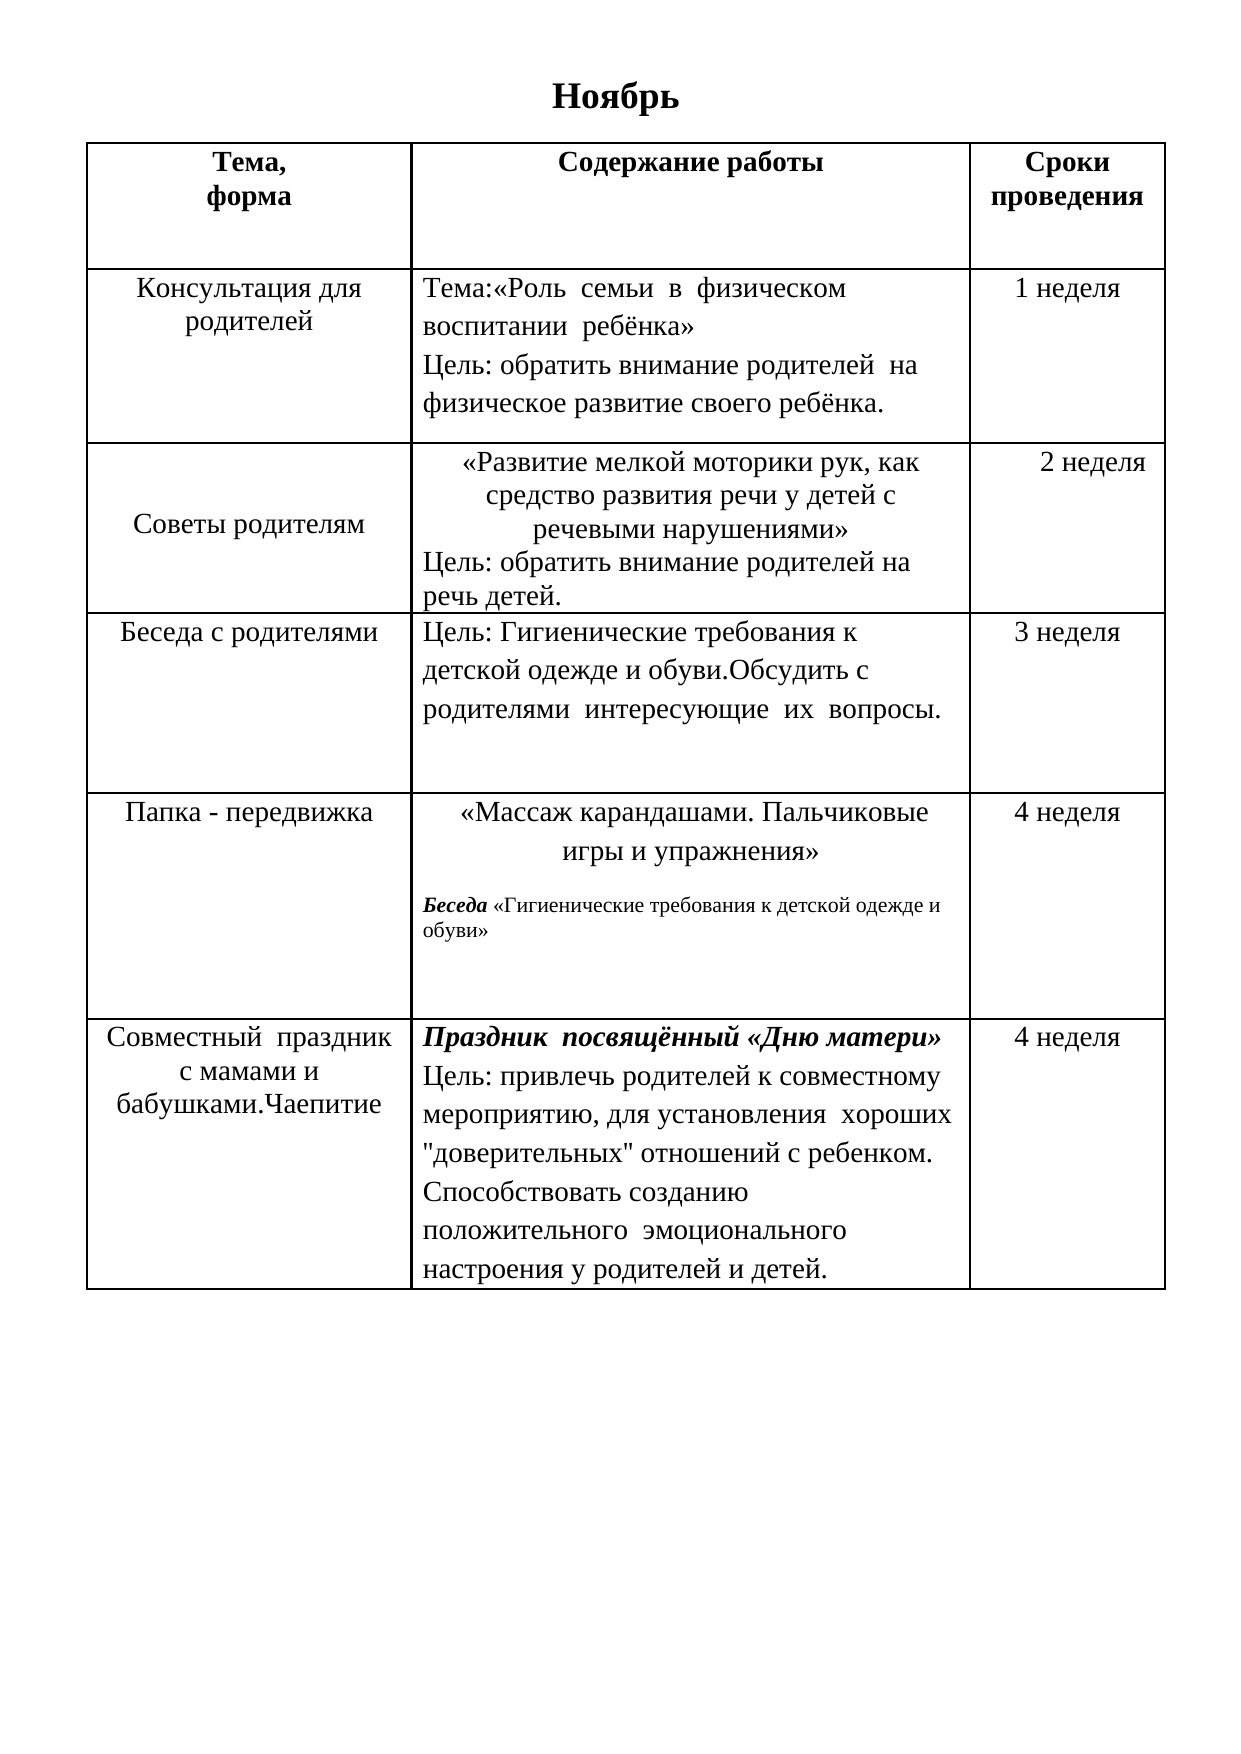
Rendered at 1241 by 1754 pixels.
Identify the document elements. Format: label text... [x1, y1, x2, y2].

table_cell «Развитие мелкой моторики рук, как средство развития речи у детей с речевыми нарушениями» Цель: обратить внимание родителей на речь детей. [413, 444, 969, 612]
table_cell Праздник посвящённый «Дню матери» Цель: привлечь родителей к совместному мероприятию, для установления хороших ''доверительных'' отношений с ребенком. Способствовать созданию положительного эмоционального настроения у родителей и детей. [413, 1020, 969, 1288]
table_cell Цель: Гигиенические требования к детской одежде и обуви.Обсудить с родителями интересующие их вопросы. [413, 614, 969, 792]
table_cell 3 неделя [971, 614, 1164, 792]
table_cell Советы родителям [88, 444, 410, 612]
table_cell 4 неделя [971, 1020, 1164, 1288]
table_cell Тема:«Роль семьи в физическом воспитании ребёнка» Цель: обратить внимание родителей на физическое развитие своего ребёнка. [413, 270, 969, 442]
table_header Тема, форма [88, 144, 410, 268]
table_cell Беседа с родителями [88, 614, 410, 792]
table_cell Папка - передвижка [88, 794, 410, 1017]
table_cell 1 неделя [971, 270, 1164, 442]
text Ноябрь [44, 74, 1196, 117]
table_cell «Массаж карандашами. Пальчиковые игры и упражнения» Беседа «Гигиенические требования к детской одежде и обуви» [413, 794, 969, 1017]
table_cell Совместный праздник с мамами и бабушками.Чаепитие [88, 1020, 410, 1288]
table_header Содержание работы [413, 144, 969, 268]
table_cell 2 неделя [971, 444, 1164, 612]
table_cell Консультация для родителей [88, 270, 410, 442]
table_header Сроки проведения [971, 144, 1164, 268]
table_cell 4 неделя [971, 794, 1164, 1017]
